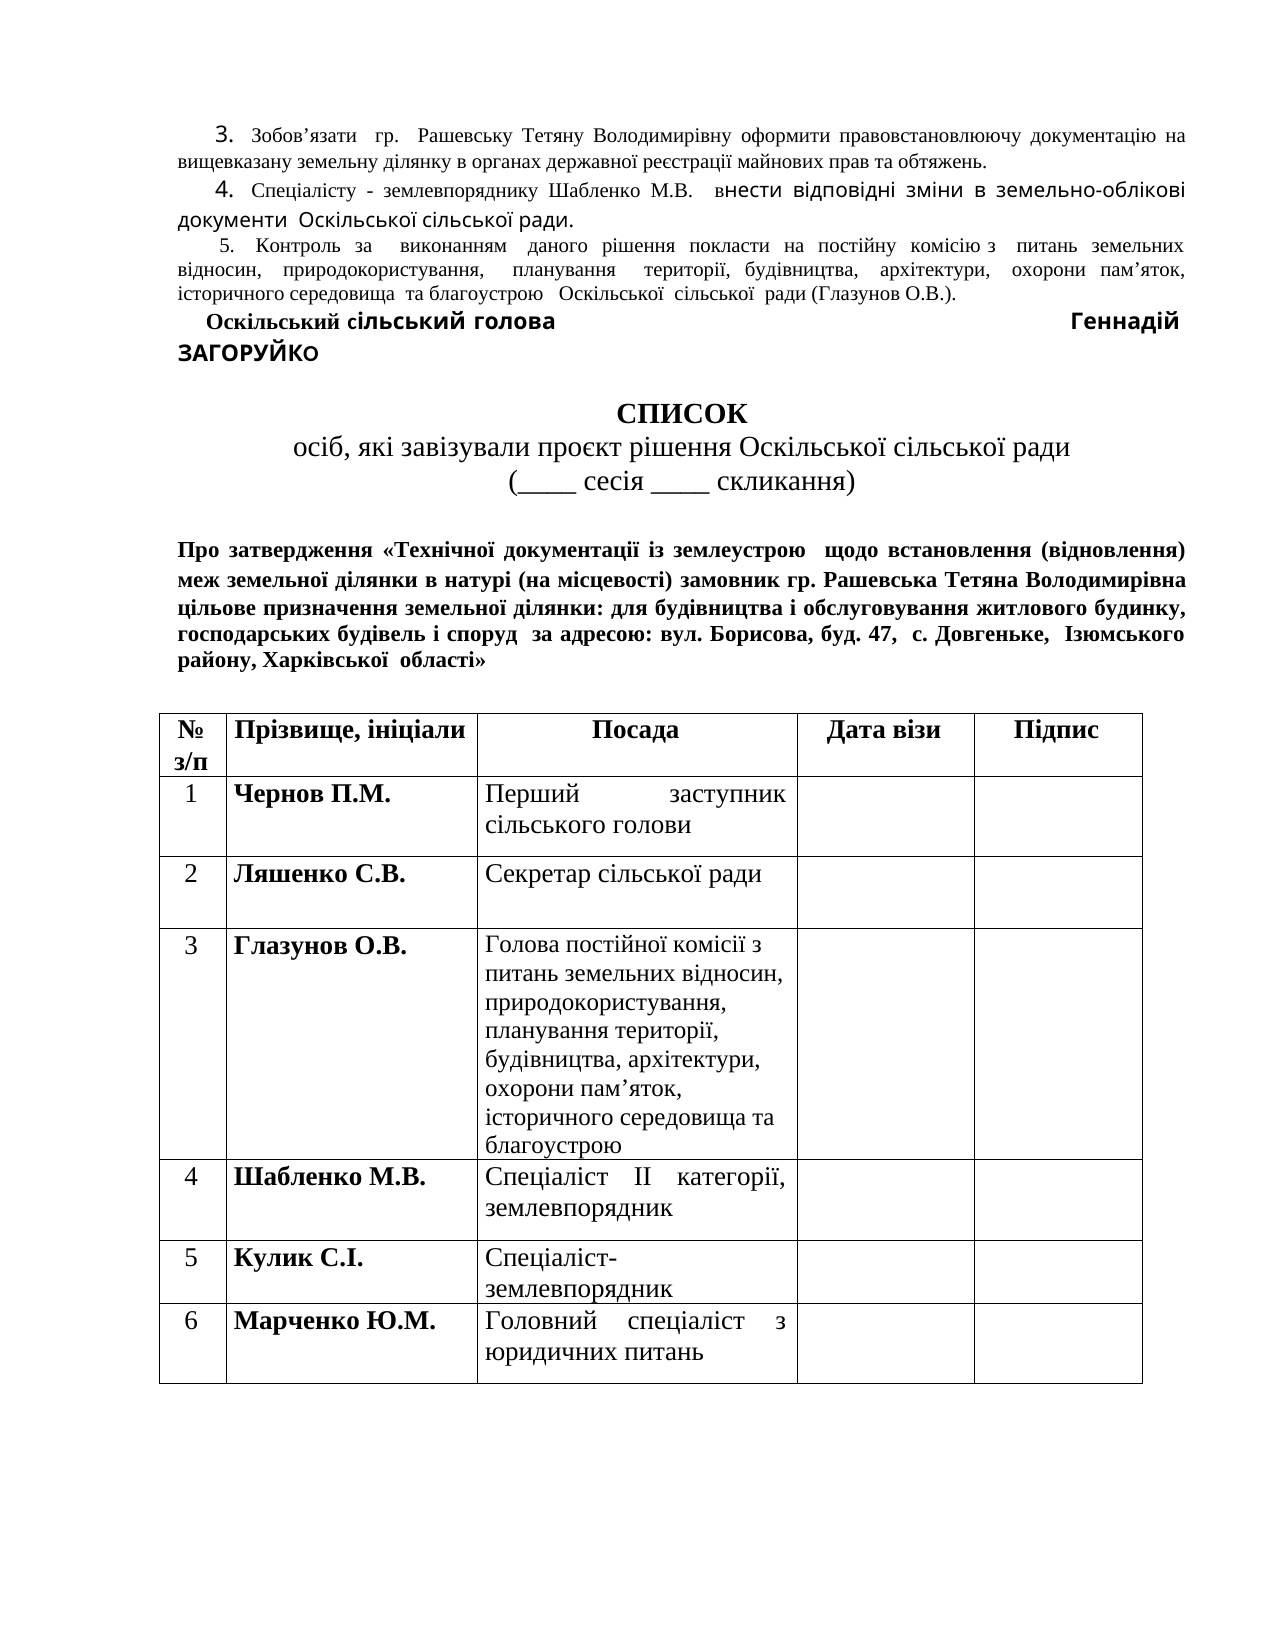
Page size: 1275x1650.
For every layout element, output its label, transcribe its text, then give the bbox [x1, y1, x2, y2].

table_header Дата візи [798, 714, 974, 776]
table_cell 1 [160, 777, 226, 856]
table_cell [975, 777, 1142, 856]
table_header № з/п [160, 714, 226, 776]
table_cell [975, 857, 1142, 928]
list Спеціалісту - землевпоряднику Шабленко М.В. внести відповідні зміни в земельно-облікові документи Оскільської сільської ради. [177, 173, 1186, 233]
table_cell Голова постійної комісії з питань земельних відносин, природокористування, планування території, будівництва, архітектури, охорони пам’яток, історичного середовища та благоустрою [478, 929, 797, 1159]
table_cell [798, 1304, 974, 1383]
table_cell [798, 857, 974, 928]
table_cell 3 [160, 929, 226, 1159]
table_cell 6 [160, 1304, 226, 1383]
table_cell Марченко Ю.М. [227, 1304, 477, 1383]
text осіб, які завізували проєкт рішення Оскільської сільської ради [177, 429, 1186, 463]
table_cell Ляшенко С.В. [227, 857, 477, 928]
table_header Посада [478, 714, 797, 776]
text 5. Контроль за виконанням даного рішення покласти на постійну комісію з питань земельних відносин, природокористування, планування території, будівництва, архітектури, охорони пам’яток, історичного середовища та благоустрою Оскільської сільської ради (Глазунов О.В.). [177, 233, 1186, 305]
text СПИСОК [177, 396, 1186, 429]
table_cell Головний спеціаліст з юридичних питань [478, 1304, 797, 1383]
table_header Підпис [975, 714, 1142, 776]
table_cell [798, 929, 974, 1159]
table_cell Чернов П.М. [227, 777, 477, 856]
list Зобов’язати гр. Рашевську Тетяну Володимирівну оформити правовстановлюючу документацію на вищевказану земельну ділянку в органах державної реєстрації майнових прав та обтяжень. [177, 118, 1186, 173]
table_cell [975, 1160, 1142, 1239]
table_cell 5 [160, 1241, 226, 1303]
table_cell Шабленко М.В. [227, 1160, 477, 1239]
table_cell Секретар сільської ради [478, 857, 797, 928]
text Оскільський сільський голова Геннадій ЗАГОРУЙКО [177, 305, 1186, 368]
table_cell [798, 1241, 974, 1303]
table_cell Спеціаліст- землевпорядник [478, 1241, 797, 1303]
table_cell [975, 1241, 1142, 1303]
table_cell Глазунов О.В. [227, 929, 477, 1159]
table_cell [975, 1304, 1142, 1383]
table_header Прізвище, ініціали [227, 714, 477, 776]
text (____ сесія ____ скликання) [177, 463, 1186, 496]
table_cell 2 [160, 857, 226, 928]
table_cell [798, 1160, 974, 1239]
table_cell Кулик С.І. [227, 1241, 477, 1303]
table_cell [975, 929, 1142, 1159]
table_cell Перший заступник сільського голови [478, 777, 797, 856]
table_cell [798, 777, 974, 856]
table_cell Спеціаліст ІІ категорії, землевпорядник [478, 1160, 797, 1239]
text Про затвердження «Технічної документації із землеустрою щодо встановлення (відновлення) меж земельної ділянки в натурі (на місцевості) замовник гр. Рашевська Тетяна Володимирівна цільове призначення земельної ділянки: для будівництва і обслуговування житлового будинку, господарських будівель і споруд за адресою: вул. Борисова, буд. 47, с. Довгеньке, Ізюмського району, Харківської області» [177, 536, 1186, 673]
table_cell 4 [160, 1160, 226, 1239]
